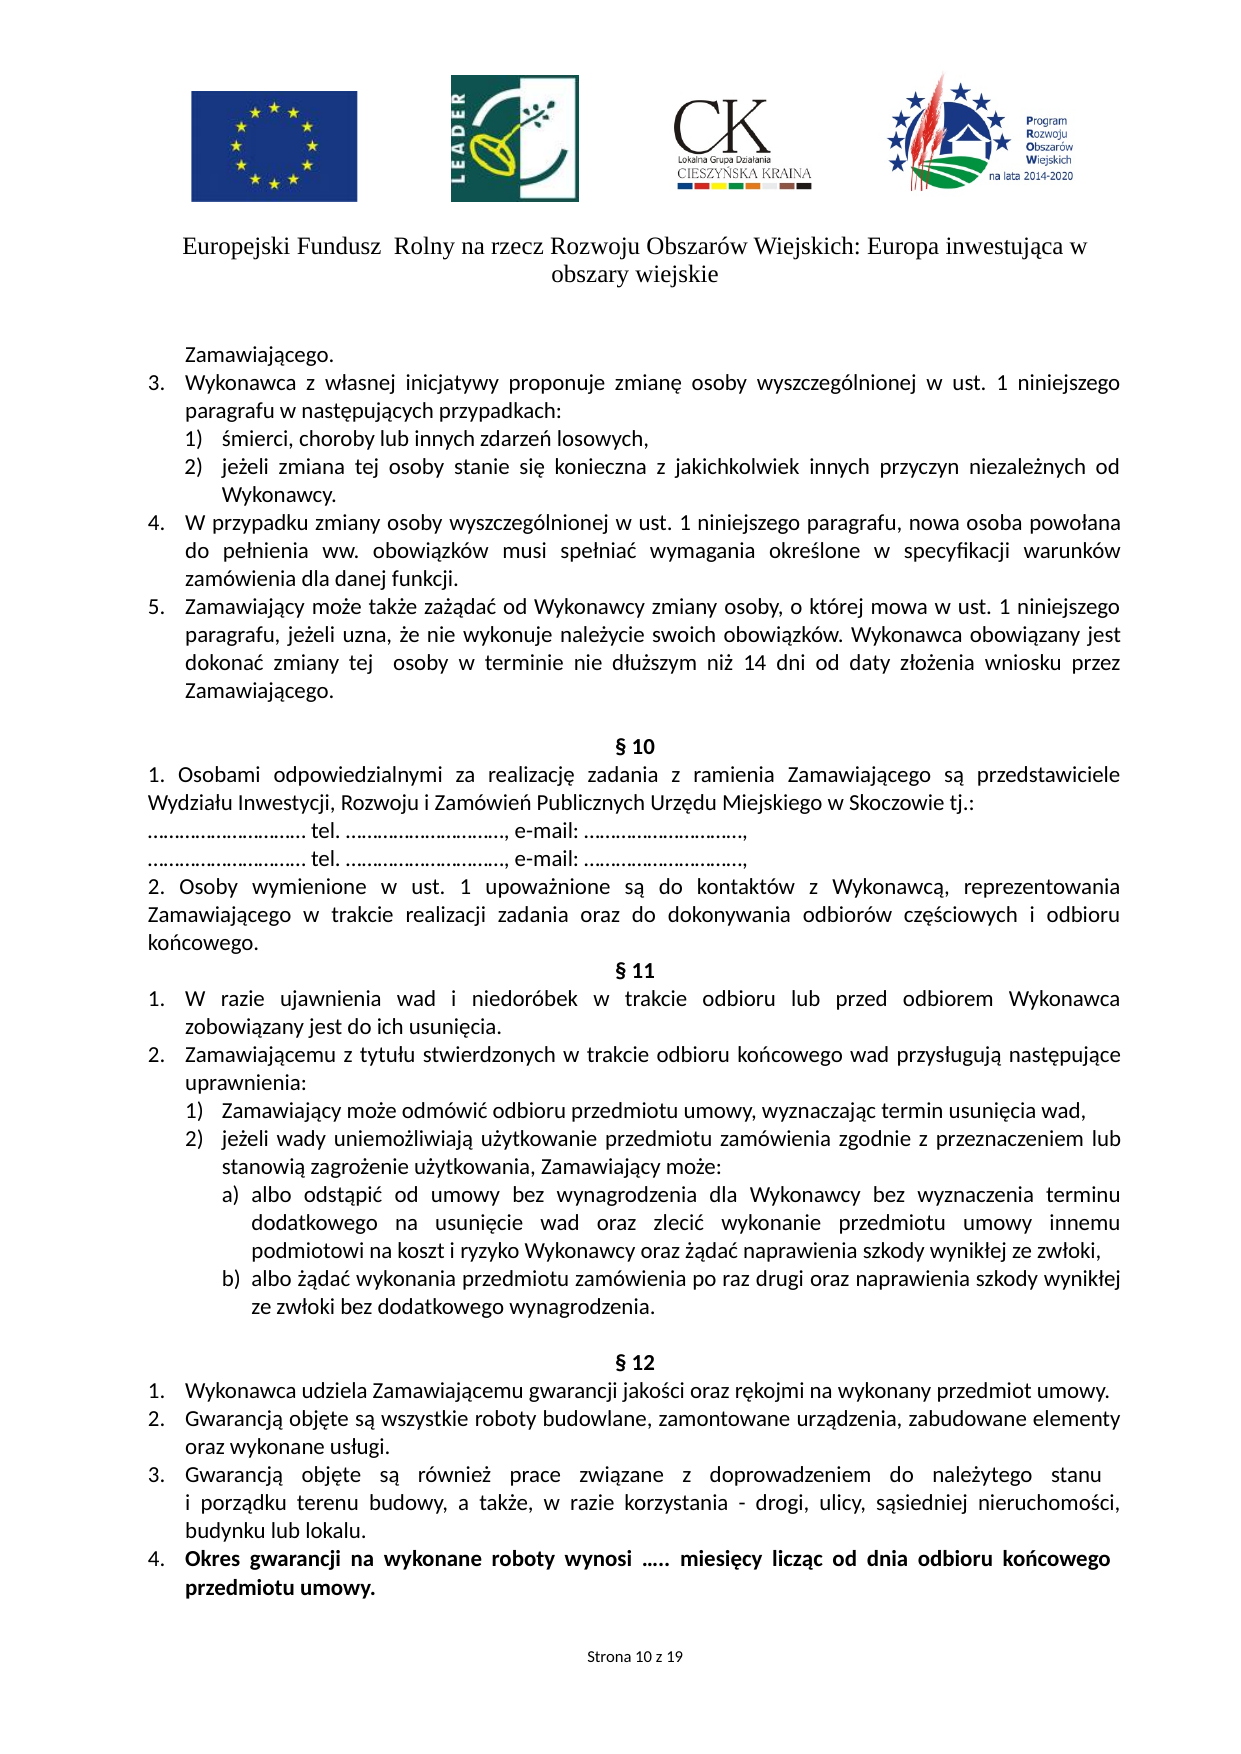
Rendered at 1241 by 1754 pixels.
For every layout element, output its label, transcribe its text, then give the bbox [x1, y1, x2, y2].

list W przypadku zmiany osoby wyszczególnionej w ust. 1 niniejszego paragrafu, nowa osoba powołana do pełnienia ww. obowiązków musi spełniać wymagania określone w specyfikacji warunków zamówienia dla danej funkcji. [148, 508, 1122, 592]
list jeżeli wady uniemożliwiają użytkowanie przedmiotu zamówienia zgodnie z przeznaczeniem lub stanowią zagrożenie użytkowania, Zamawiający może: [185, 1124, 1122, 1180]
picture [878, 65, 1088, 202]
text 1. Osobami odpowiedzialnymi za realizację zadania z ramienia Zamawiającego są przedstawiciele Wydziału Inwestycji, Rozwoju i Zamówień Publicznych Urzędu Miejskiego w Skoczowie tj.: [148, 760, 1122, 816]
text § 10 [148, 732, 1122, 760]
list albo odstąpić od umowy bez wynagrodzenia dla Wykonawcy bez wyznaczenia terminu dodatkowego na usunięcie wad oraz zlecić wykonanie przedmiotu umowy innemu podmiotowi na koszt i ryzyko Wykonawcy oraz żądać naprawienia szkody wynikłej ze zwłoki, [222, 1180, 1122, 1264]
list Zamawiający może odmówić odbioru przedmiotu umowy, wyznaczając termin usunięcia wad, [185, 1096, 1122, 1124]
list Zamawiający może także zażądać od Wykonawcy zmiany osoby, o której mowa w ust. 1 niniejszego paragrafu, jeżeli uzna, że nie wykonuje należycie swoich obowiązków. Wykonawca obowiązany jest dokonać zmiany tej osoby w terminie nie dłuższym niż 14 dni od daty złożenia wniosku przez Zamawiającego. [148, 592, 1122, 704]
list Istnieje możliwość dokonania zmiany kierownika budowy jedynie za uprzednią pisemną zgodą Zamawiającego. [148, 340, 1122, 368]
picture [647, 81, 828, 202]
text § 12 [148, 1348, 1122, 1376]
list Okres gwarancji na wykonane roboty wynosi ….. miesięcy licząc od dnia odbioru końcowego przedmiotu umowy. [148, 1544, 1122, 1601]
text ………………………… tel. …………………………, e-mail: …………………………, [148, 816, 1122, 844]
list Wykonawca udziela Zamawiającemu gwarancji jakości oraz rękojmi na wykonany przedmiot umowy. [148, 1376, 1122, 1404]
list Gwarancją objęte są wszystkie roboty budowlane, zamontowane urządzenia, zabudowane elementy oraz wykonane usługi. [148, 1404, 1122, 1461]
list Wykonawca z własnej inicjatywy proponuje zmianę osoby wyszczególnionej w ust. 1 niniejszego paragrafu w następujących przypadkach: [148, 368, 1122, 424]
list Zamawiającemu z tytułu stwierdzonych w trakcie odbioru końcowego wad przysługują następujące uprawnienia: [148, 1040, 1122, 1096]
text ………………………… tel. …………………………, e-mail: …………………………, [148, 844, 1122, 872]
list W razie ujawnienia wad i niedoróbek w trakcie odbioru lub przed odbiorem Wykonawca zobowiązany jest do ich usunięcia. [148, 984, 1122, 1040]
list śmierci, choroby lub innych zdarzeń losowych, [184, 424, 1122, 452]
picture [191, 91, 358, 202]
list Gwarancją objęte są również prace związane z doprowadzeniem do należytego stanu i porządku terenu budowy, a także, w razie korzystania - drogi, ulicy, sąsiedniej nieruchomości, budynku lub lokalu. [148, 1461, 1122, 1544]
picture [451, 75, 579, 202]
text 2. Osoby wymienione w ust. 1 upoważnione są do kontaktów z Wykonawcą, reprezentowania Zamawiającego w trakcie realizacji zadania oraz do dokonywania odbiorów częściowych i odbioru końcowego. [148, 872, 1122, 956]
list albo żądać wykonania przedmiotu zamówienia po raz drugi oraz naprawienia szkody wynikłej ze zwłoki bez dodatkowego wynagrodzenia. [222, 1264, 1122, 1320]
text § 11 [148, 956, 1122, 984]
list jeżeli zmiana tej osoby stanie się konieczna z jakichkolwiek innych przyczyn niezależnych od Wykonawcy. [184, 452, 1122, 508]
